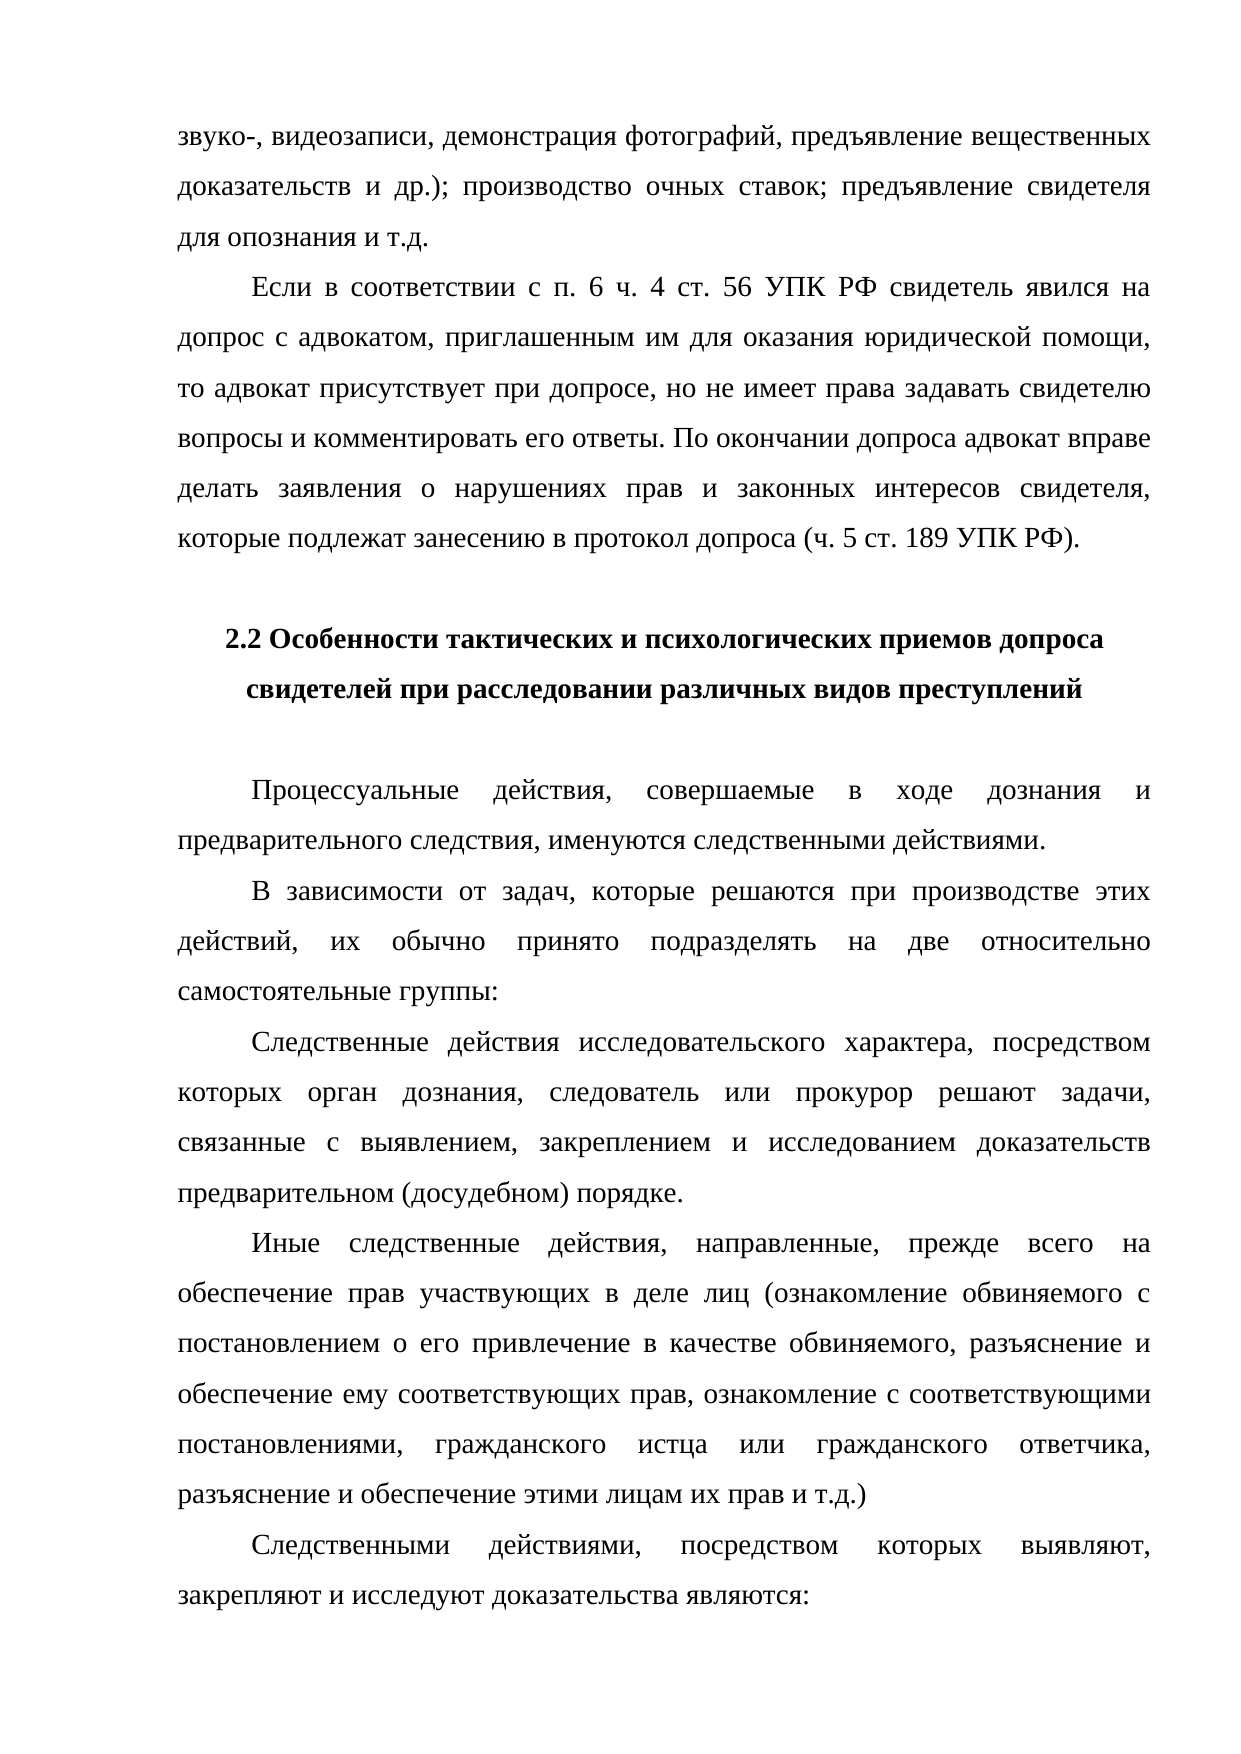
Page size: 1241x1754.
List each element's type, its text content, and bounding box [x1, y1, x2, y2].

text 2.2 Особенности тактических и психологических приемов допроса свидетелей при расследовании различных видов преступлений [177, 621, 1152, 705]
text Если в соответствии с п. 6 ч. 4 ст. 56 УПК РФ свидетель явился на допрос с адвокатом, приглашенным им для оказания юридической помощи, то адвокат присутствует при допросе, но не имеет права задавать свидетелю вопросы и комментировать его ответы. По окончании допроса адвокат вправе делать заявления о нарушениях прав и законных интересов свидетеля, которые подлежат занесению в протокол допроса (ч. 5 ст. 189 УПК РФ). [177, 269, 1152, 554]
text Следственные действия исследовательского характера, посредством которых орган дознания, следователь или прокурор решают задачи, связанные с выявлением, закреплением и исследованием доказательств предварительном (досудебном) порядке. [177, 1024, 1152, 1208]
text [177, 118, 1152, 252]
text В зависимости от задач, которые решаются при производстве этих действий, их обычно принято подразделять на две относительно самостоятельные группы: [177, 873, 1152, 1007]
text Иные следственные действия, направленные, прежде всего на обеспечение прав участвующих в деле лиц (ознакомление обвиняемого с постановлением о его привлечение в качестве обвиняемого, разъяснение и обеспечение ему соответствующих прав, ознакомление с соответствующими постановлениями, гражданского истца или гражданского ответчика, разъяснение и обеспечение этими лицам их прав и т.д.) [177, 1225, 1152, 1510]
text Следственными действиями, посредством которых выявляют, закрепляют и исследуют доказательства являются: [177, 1527, 1152, 1611]
text Процессуальные действия, совершаемые в ходе дознания и предварительного следствия, именуются следственными действиями. [177, 772, 1152, 856]
